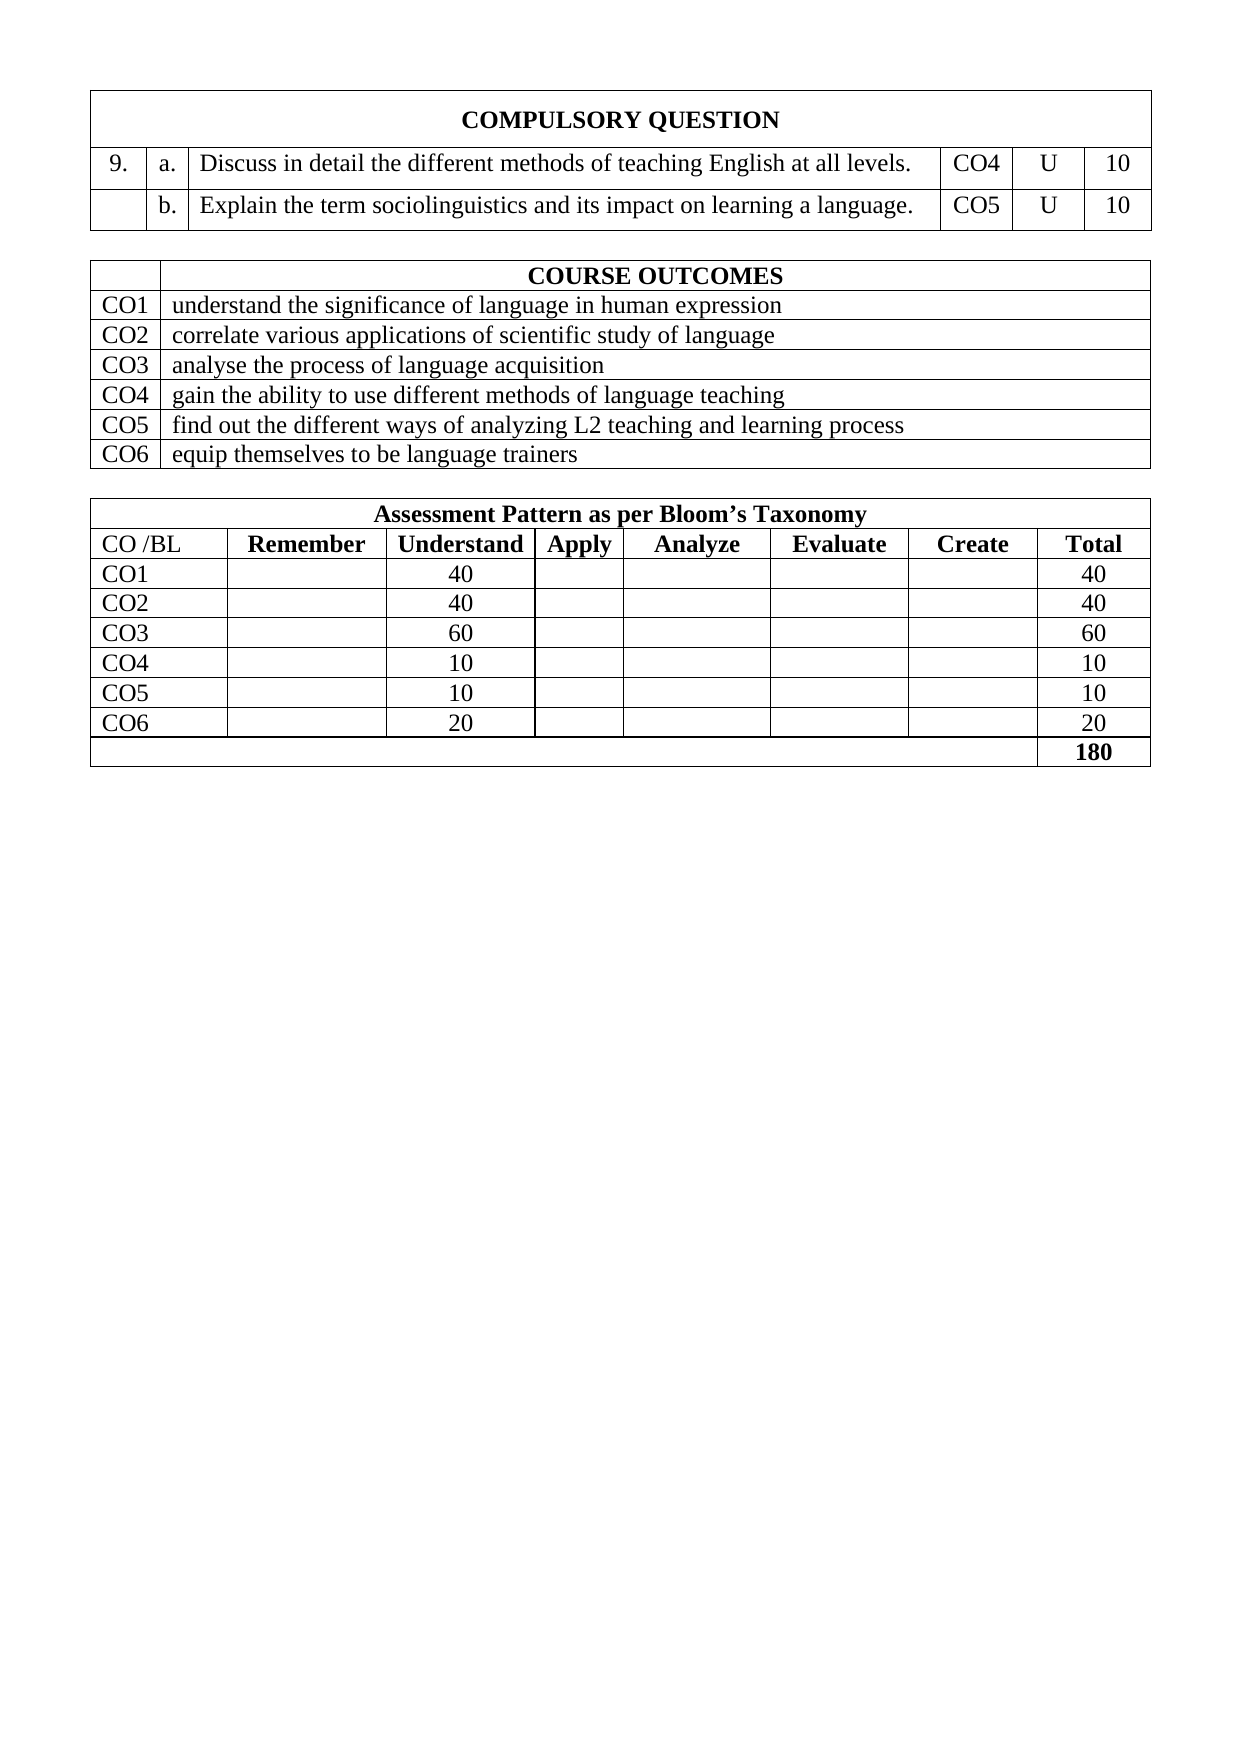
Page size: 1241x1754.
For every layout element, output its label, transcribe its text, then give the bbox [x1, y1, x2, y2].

table_header COURSE OUTCOMES [161, 261, 1150, 289]
table_cell [624, 648, 770, 677]
table_cell [771, 678, 908, 707]
table_cell [228, 708, 386, 736]
table_cell Discuss in detail the different methods of teaching English at all levels. [189, 148, 940, 189]
table_cell find out the different ways of analyzing L2 teaching and learning process [161, 410, 1150, 438]
table_cell CO4 [91, 648, 227, 677]
table_cell CO5 [91, 410, 160, 438]
table_cell [228, 678, 386, 707]
table_cell analyse the process of language acquisition [161, 350, 1150, 379]
table_cell 10 [1038, 648, 1150, 677]
table_cell CO4 [941, 148, 1012, 189]
table_cell [771, 589, 908, 617]
table_cell 40 [387, 589, 534, 617]
table_cell a. [147, 148, 188, 189]
table_cell [536, 708, 623, 736]
table_cell CO /BL [91, 529, 227, 558]
table_cell [228, 648, 386, 677]
table_cell [228, 618, 386, 647]
table_cell [624, 678, 770, 707]
table_cell CO3 [91, 350, 160, 379]
table_cell U [1013, 148, 1084, 189]
table_cell [909, 648, 1037, 677]
table_cell 10 [1085, 148, 1151, 189]
table_cell 10 [1085, 190, 1151, 230]
table_cell Analyze [624, 529, 770, 558]
table_cell 60 [387, 618, 534, 647]
table_cell 10 [387, 648, 534, 677]
table_cell 60 [1038, 618, 1150, 647]
table_cell Apply [536, 529, 623, 558]
table_cell [909, 618, 1037, 647]
table_cell [536, 648, 623, 677]
table_cell 180 [1038, 738, 1150, 766]
table_cell 10 [1038, 678, 1150, 707]
table_cell CO4 [91, 380, 160, 409]
table_cell [228, 559, 386, 587]
table_cell [771, 618, 908, 647]
table_cell 40 [1038, 559, 1150, 587]
table_cell 20 [1038, 708, 1150, 736]
table_cell Evaluate [771, 529, 908, 558]
table_cell CO3 [91, 618, 227, 647]
table_cell [536, 618, 623, 647]
table_cell CO5 [941, 190, 1012, 230]
table_cell [91, 190, 146, 230]
table_cell [536, 589, 623, 617]
table_cell CO1 [91, 559, 227, 587]
table_cell understand the significance of language in human expression [161, 291, 1150, 319]
table_cell CO2 [91, 589, 227, 617]
table_cell Create [909, 529, 1037, 558]
table_cell [771, 648, 908, 677]
table_cell 20 [387, 708, 534, 736]
table_cell CO2 [91, 320, 160, 349]
table_cell Explain the term sociolinguistics and its impact on learning a language. [189, 190, 940, 230]
table_cell CO5 [91, 678, 227, 707]
table_header Assessment Pattern as per Bloom’s Taxonomy [91, 499, 1150, 528]
table_cell [624, 559, 770, 587]
table_cell [624, 618, 770, 647]
table_cell [909, 589, 1037, 617]
table_cell Total [1038, 529, 1150, 558]
table_cell b. [147, 190, 188, 230]
table_cell equip themselves to be language trainers [161, 440, 1150, 468]
table_cell 9. [91, 148, 146, 189]
table_cell gain the ability to use different methods of language teaching [161, 380, 1150, 409]
table_cell Understand [387, 529, 534, 558]
table_cell CO1 [91, 291, 160, 319]
table_cell [624, 708, 770, 736]
table_cell [228, 589, 386, 617]
table_cell [771, 708, 908, 736]
table_cell [536, 678, 623, 707]
table_cell U [1013, 190, 1084, 230]
table_cell CO6 [91, 440, 160, 468]
table_cell correlate various applications of scientific study of language [161, 320, 1150, 349]
table_cell [91, 738, 1037, 766]
table_header [91, 261, 160, 289]
table_cell COMPULSORY QUESTION [91, 91, 1151, 147]
table_cell [909, 678, 1037, 707]
table_cell [909, 708, 1037, 736]
table_cell 40 [1038, 589, 1150, 617]
table_cell [536, 559, 623, 587]
table_cell 10 [387, 678, 534, 707]
table_cell Remember [228, 529, 386, 558]
table_cell [624, 589, 770, 617]
table_cell [771, 559, 908, 587]
table_cell 40 [387, 559, 534, 587]
table_cell [909, 559, 1037, 587]
table_cell CO6 [91, 708, 227, 736]
